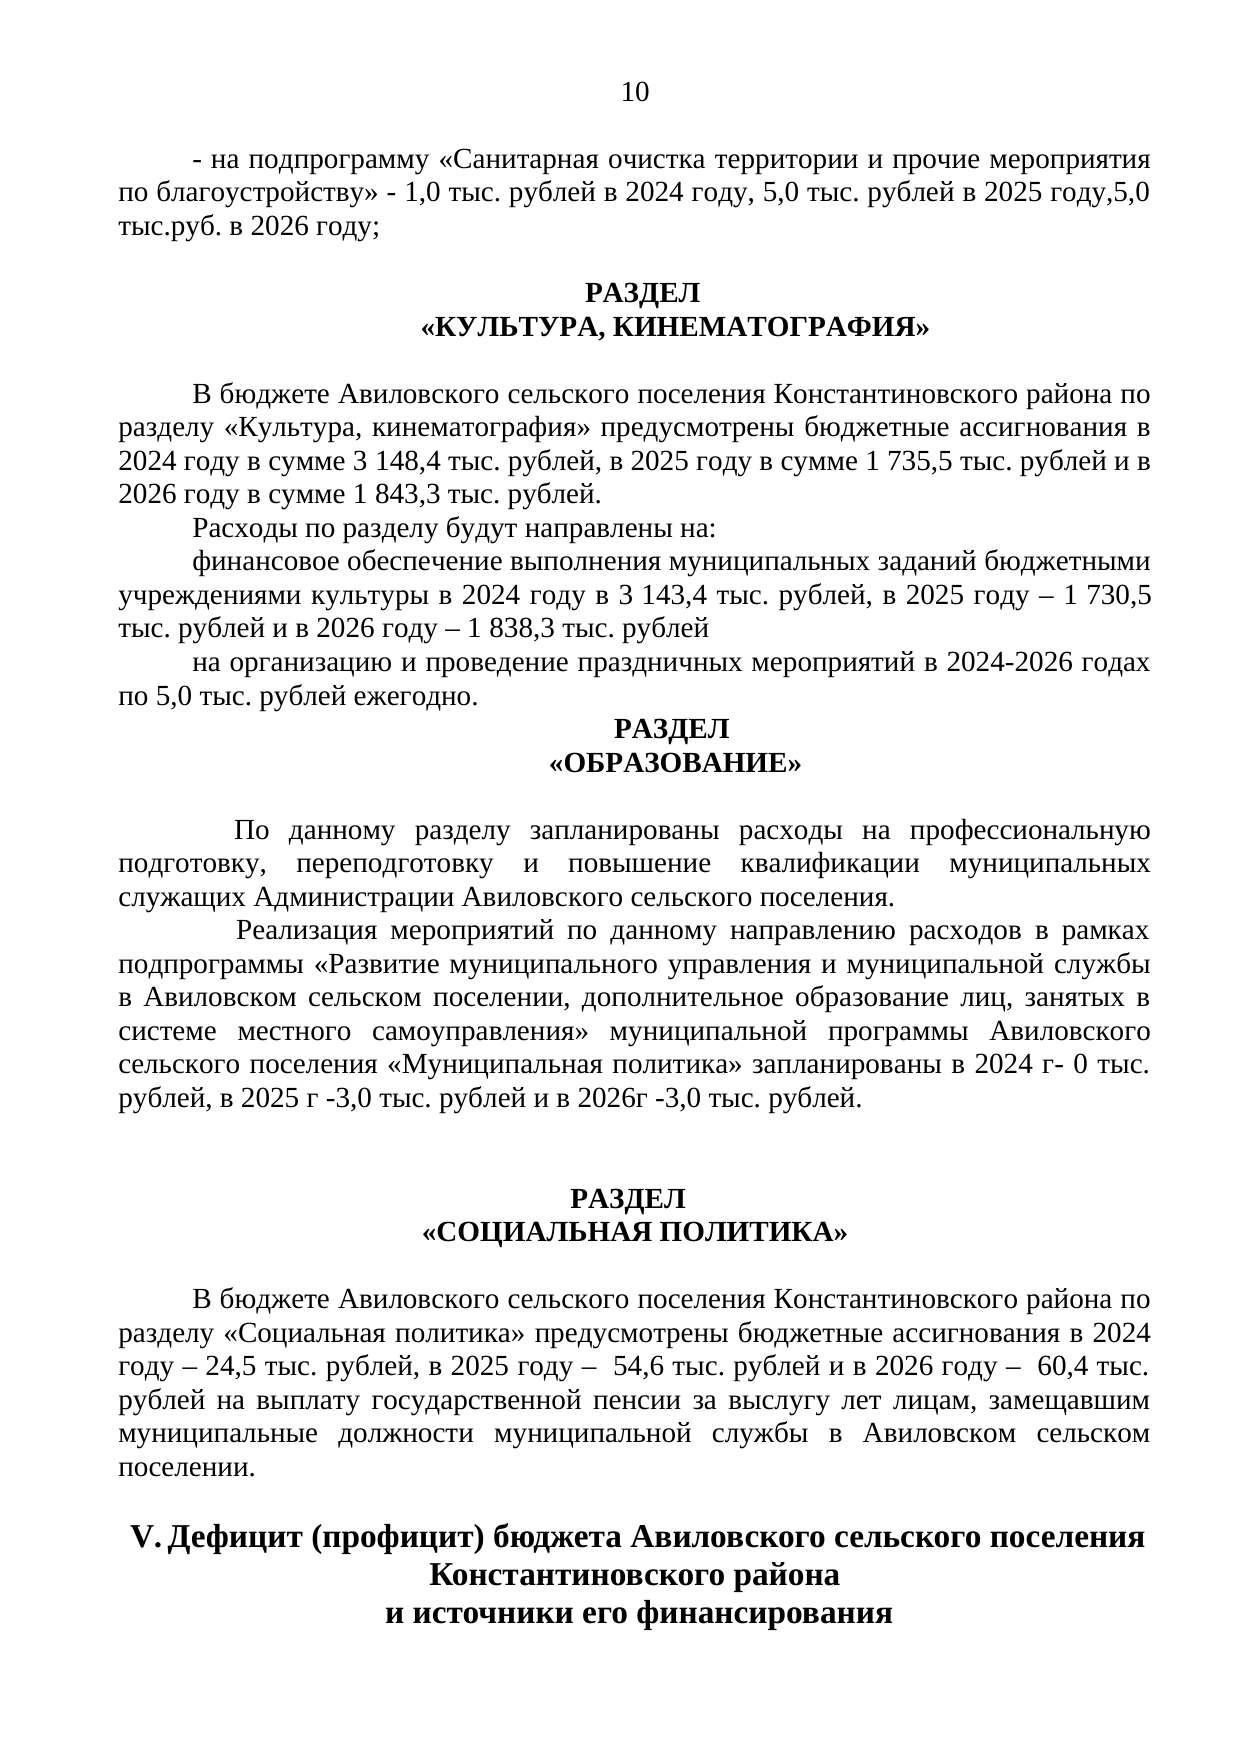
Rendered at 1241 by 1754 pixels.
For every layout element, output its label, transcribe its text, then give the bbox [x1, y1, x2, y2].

text «ОБРАЗОВАНИЕ» [118, 745, 1152, 778]
text «КУЛЬТУРА, КИНЕМАТОГРАФИЯ» [118, 309, 1152, 342]
text По данному разделу запланированы расходы на профессиональную подготовку, переподготовку и повышение квалификации муниципальных служащих Администрации Авиловского сельского поселения. [118, 812, 1152, 912]
text на организацию и проведение праздничных мероприятий в 2024-2026 годах по 5,0 тыс. рублей ежегодно. [118, 644, 1152, 711]
text Реализация мероприятий по данному направлению расходов в рамках подпрограммы «Развитие муниципального управления и муниципальной службы в Авиловском сельском поселении, дополнительное образование лиц, занятых в системе местного самоуправления» муниципальной программы Авиловского сельского поселения «Муниципальная политика» запланированы в 2024 г- 0 тыс. рублей, в 2025 г -3,0 тыс. рублей и в 2026г -3,0 тыс. рублей. [118, 912, 1152, 1114]
text V. Дефицит (профицит) бюджета Авиловского сельского поселения Константиновского района [118, 1516, 1152, 1593]
text В бюджете Авиловского сельского поселения Константиновского района по разделу «Социальная политика» предусмотрены бюджетные ассигнования в 2024 году – 24,5 тыс. рублей, в 2025 году – 54,6 тыс. рублей и в 2026 году – 60,4 тыс. рублей на выплату государственной пенсии за выслугу лет лицам, замещавшим муниципальные должности муниципальной службы в Авиловском сельском поселении. [118, 1281, 1152, 1483]
text - на подпрограмму «Санитарная очистка территории и прочие мероприятия по благоустройству» - 1,0 тыс. рублей в 2024 году, 5,0 тыс. рублей в 2025 году,5,0 тыс.руб. в 2026 году; [118, 141, 1152, 242]
text финансовое обеспечение выполнения муниципальных заданий бюджетными учреждениями культуры в 2024 году в 3 143,4 тыс. рублей, в 2025 году – 1 730,5 тыс. рублей и в 2026 году – 1 838,3 тыс. рублей [118, 543, 1152, 644]
text и источники его финансирования [118, 1593, 1152, 1631]
text В бюджете Авиловского сельского поселения Константиновского района по разделу «Культура, кинематография» предусмотрены бюджетные ассигнования в 2024 году в сумме 3 148,4 тыс. рублей, в 2025 году в сумме 1 735,5 тыс. рублей и в 2026 году в сумме 1 843,3 тыс. рублей. [118, 376, 1152, 510]
text РАЗДЕЛ [118, 711, 1152, 745]
text Расходы по разделу будут направлены на: [118, 510, 1152, 543]
title РАЗДЕЛ [118, 1181, 1152, 1214]
text РАЗДЕЛ [118, 275, 1152, 309]
title «СОЦИАЛЬНАЯ ПОЛИТИКА» [118, 1214, 1152, 1248]
